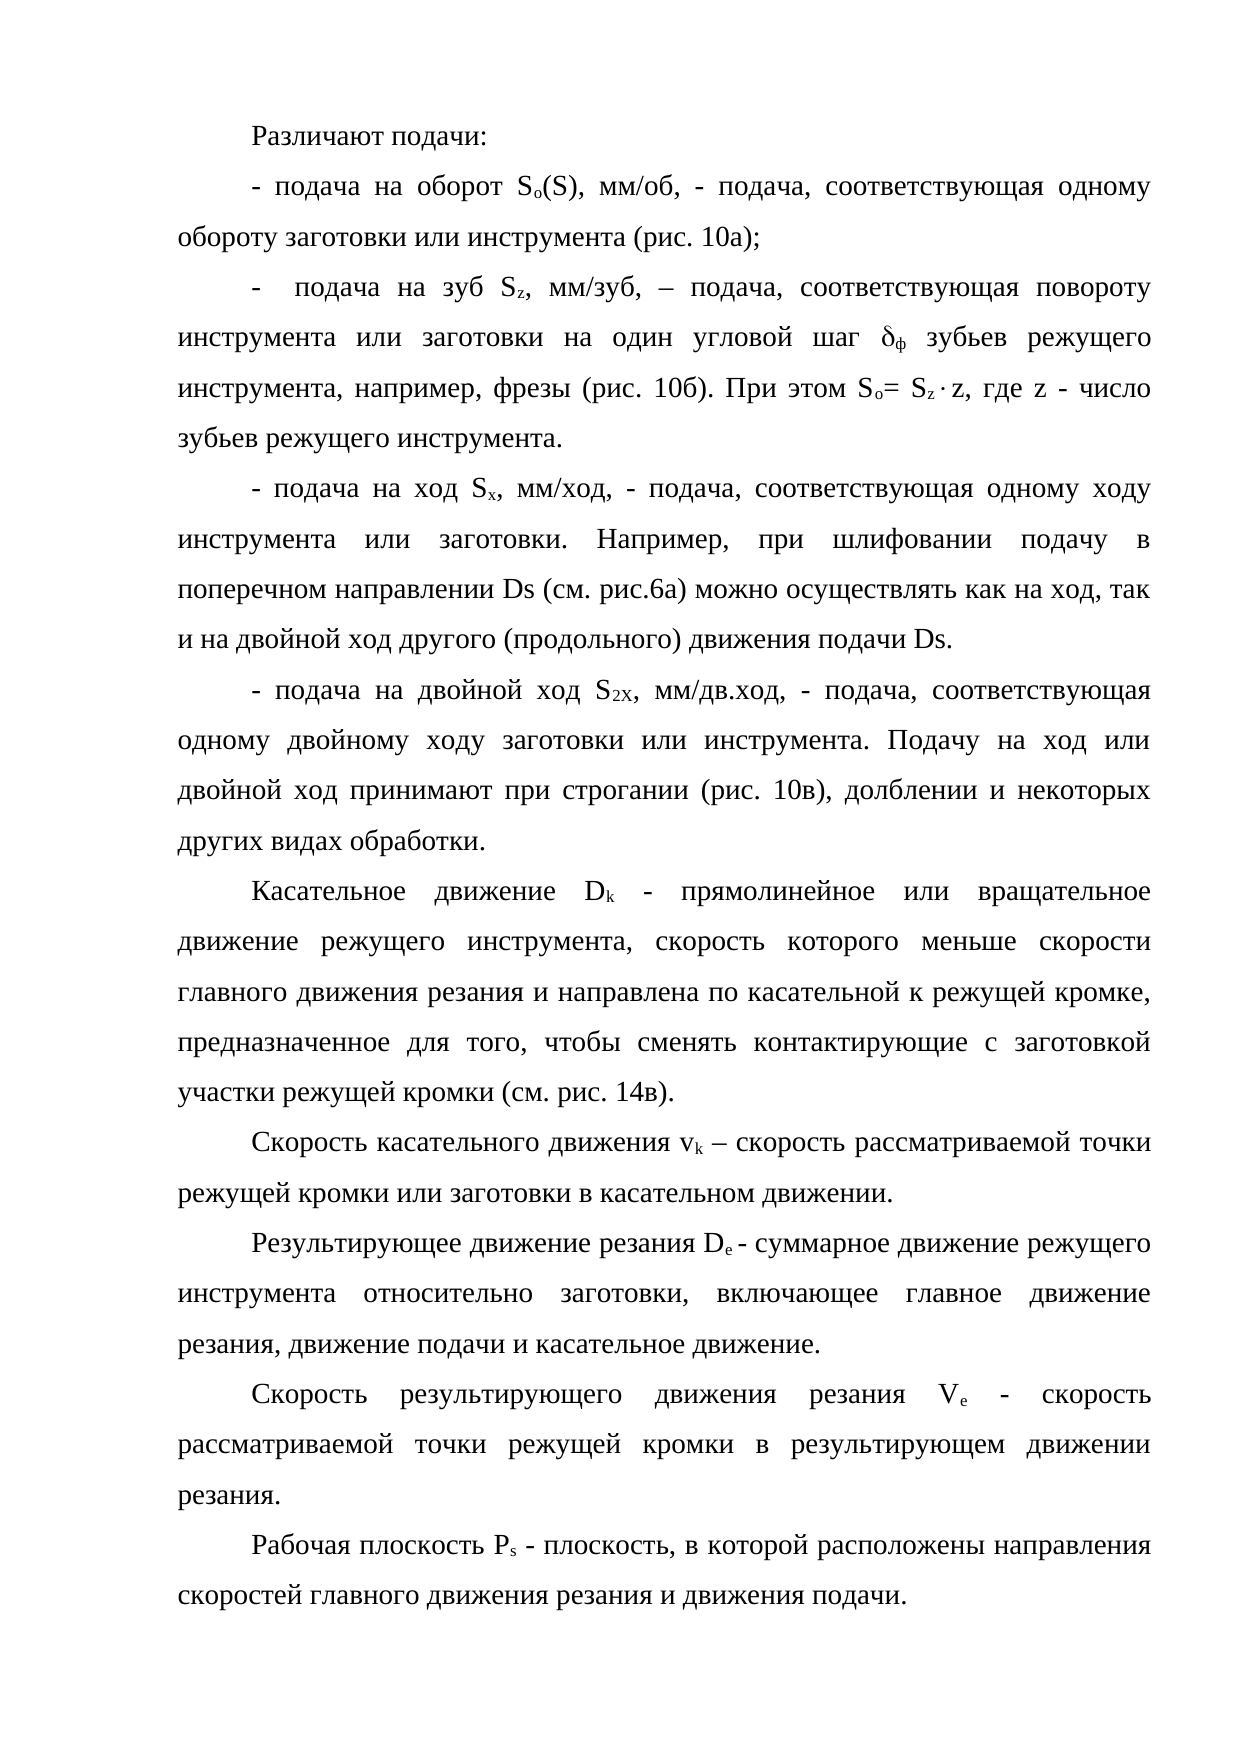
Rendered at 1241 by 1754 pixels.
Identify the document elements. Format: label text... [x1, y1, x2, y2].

text - подача на ход Sx, мм/ход, - подача, соответствующая одному ходу инструмента или заготовки. Например, при шлифовании подачу в поперечном направлении Ds (см. рис.6а) можно осуществлять как на ход, так и на двойной ход другого (продольного) движения подачи Ds. [177, 471, 1152, 655]
text Различают подачи: [177, 118, 1152, 152]
text - подача на оборот So(S), мм/об, - подача, соответствующая одному обороту заготовки или инструмента (рис. 10а); [177, 168, 1152, 252]
text Скорость результирующего движения резания Ve - скорость рассматриваемой точки режущей кромки в результирующем движении резания. [177, 1376, 1152, 1510]
text Скорость касательного движения vk – скорость рассматриваемой точки режущей кромки или заготовки в касательном движении. [177, 1124, 1152, 1208]
text Касательное движение Dk - прямолинейное или вращательное движение режущего инструмента, скорость которого меньше скорости главного движения резания и направлена по касательной к режущей кромке, предназначенное для того, чтобы сменять контактирующие с заготовкой участки режущей кромки (см. рис. 14в). [177, 873, 1152, 1108]
text Рабочая плоскость Ps - плоскость, в которой расположены направления скоростей главного движения резания и движения подачи. [177, 1527, 1152, 1611]
text - подача на зуб Sz, мм/зуб, – подача, соответствующая повороту инструмента или заготовки на один угловой шаг ф зубьев режущего инструмента, например, фрезы (рис. 10б). При этом Sо= Szz, где z - число зубьев режущего инструмента. [177, 269, 1152, 454]
text - подача на двойной ход S2Х, мм/дв.ход, - подача, соответствующая одному двойному ходу заготовки или инструмента. Подачу на ход или двойной ход принимают при строгании (рис. 10в), долблении и некоторых других видах обработки. [177, 672, 1152, 856]
text Результирующее движение резания De - суммарное движение режущего инструмента относительно заготовки, включающее главное движение резания, движение подачи и касательное движение. [177, 1225, 1152, 1359]
